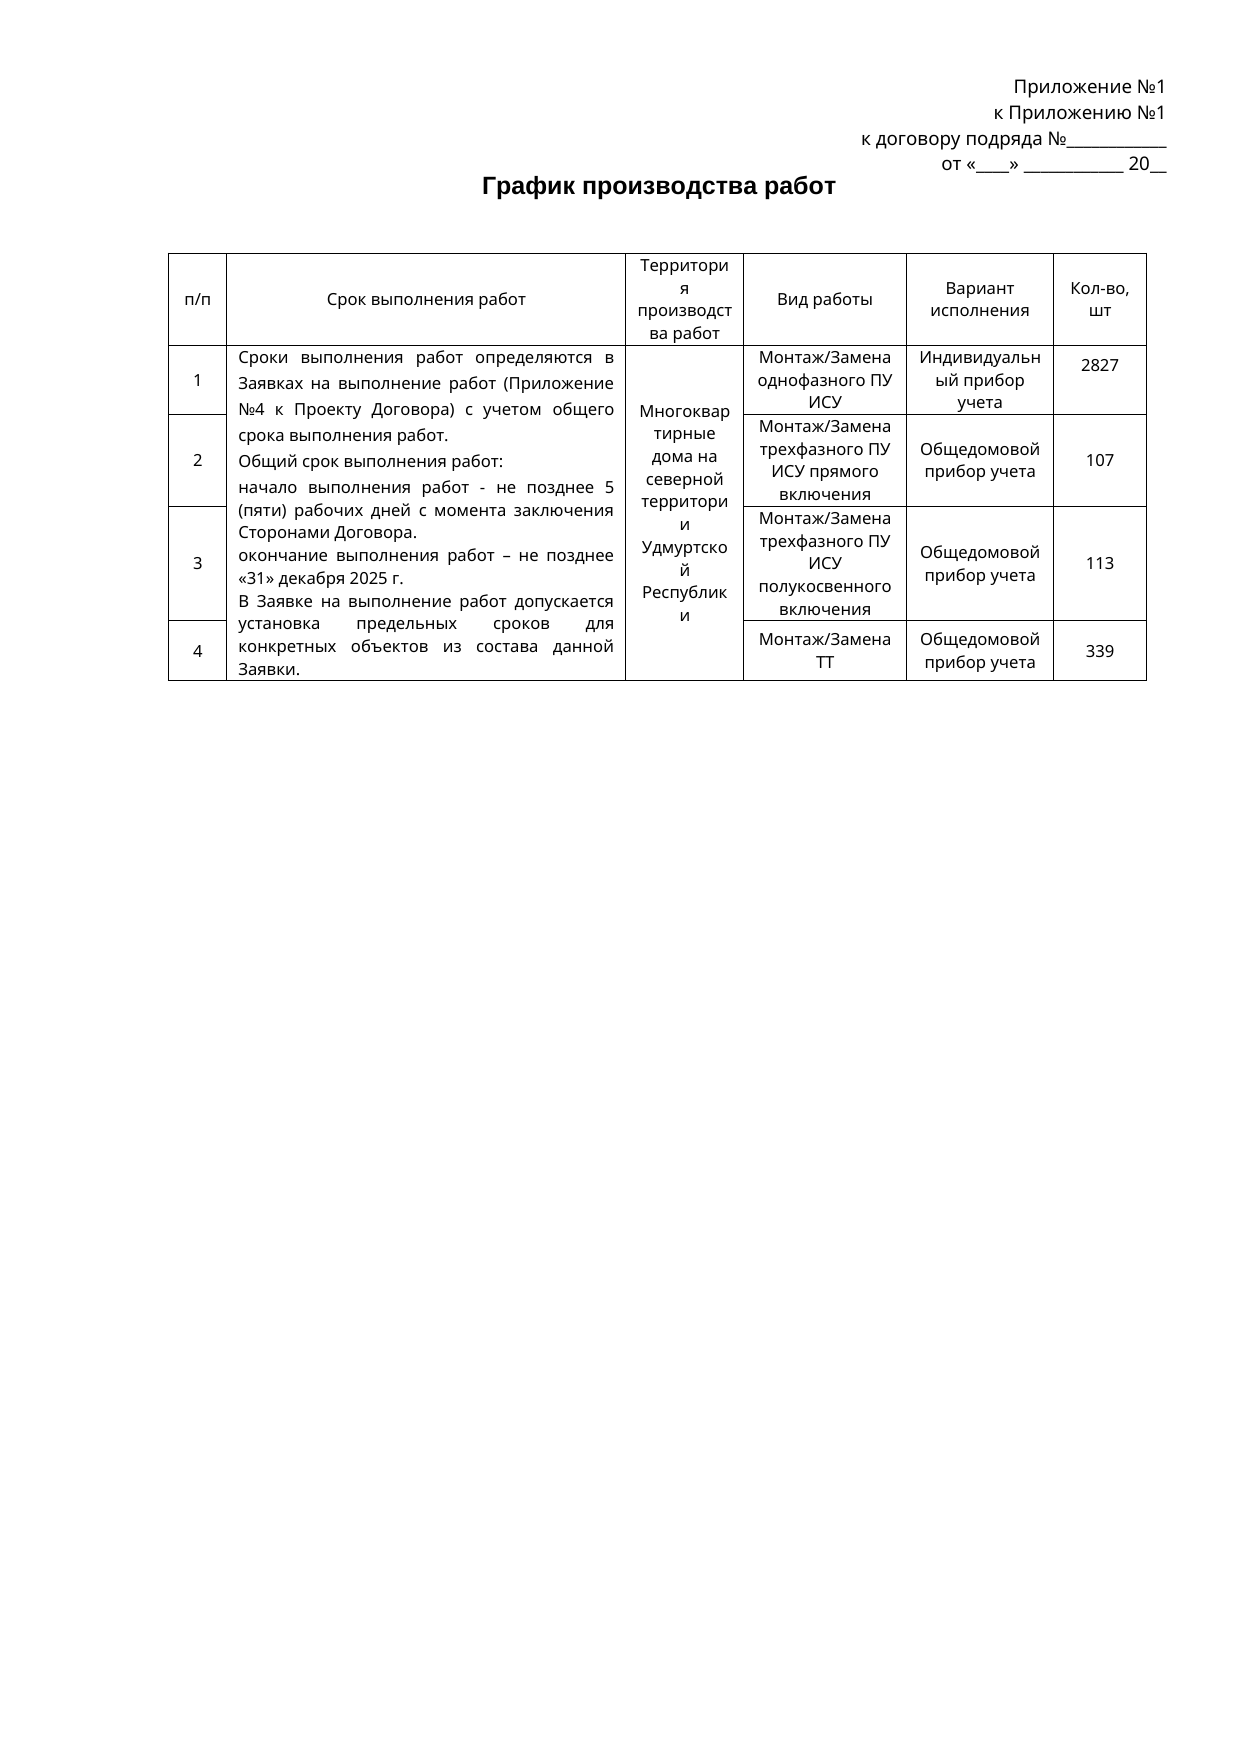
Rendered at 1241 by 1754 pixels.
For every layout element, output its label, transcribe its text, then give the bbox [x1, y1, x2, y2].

text от «____» ____________ 20__ [856, 150, 1167, 176]
table_cell 339 [1054, 621, 1146, 680]
table_cell Монтаж/Замена ТТ [744, 621, 906, 680]
table_cell 107 [1054, 415, 1146, 506]
subtitle Приложение №1 [856, 74, 1167, 99]
table_header п/п [169, 254, 226, 344]
table_cell 2 [169, 415, 226, 506]
table_cell 1 [169, 346, 226, 414]
table_cell Общедомовой прибор учета [907, 621, 1053, 680]
table_header Кол-во, шт [1054, 254, 1146, 344]
table_cell 3 [169, 507, 226, 620]
table_cell Общедомовой прибор учета [907, 415, 1053, 506]
table_header Территория производства работ [626, 254, 743, 344]
table_cell Монтаж/Замена однофазного ПУ ИСУ [744, 346, 906, 414]
text к договору подряда №____________ [856, 125, 1167, 150]
text График производства работ [152, 176, 534, 199]
table_cell Индивидуальный прибор учета [907, 346, 1053, 414]
table_header Срок выполнения работ [227, 254, 625, 344]
table_header Вариант исполнения [907, 254, 1053, 344]
text к Приложению №1 [856, 99, 1167, 125]
table_cell Общедомовой прибор учета [907, 507, 1053, 620]
text График производства работ [537, 176, 1167, 199]
table_cell Монтаж/Замена трехфазного ПУ ИСУ полукосвенного включения [744, 507, 906, 620]
table_cell 2827 [1054, 346, 1146, 414]
table_cell Многоквартирные дома на северной территории Удмуртской Республики [626, 346, 743, 680]
table_cell Сроки выполнения работ определяются в Заявках на выполнение работ (Приложение №4 к Проекту Договора) с учетом общего срока выполнения работ. Общий срок выполнения работ: начало выполнения работ - не позднее 5 (пяти) рабочих дней с момента заключения Сторонами Договора. окончание выполнения работ – не позднее «31» декабря 2025 г. В Заявке на выполнение работ допускается установка предельных сроков для конкретных объектов из состава данной Заявки. [227, 346, 625, 680]
table_cell 113 [1054, 507, 1146, 620]
table_cell Монтаж/Замена трехфазного ПУ ИСУ прямого включения [744, 415, 906, 506]
table_cell 4 [169, 621, 226, 680]
table_header Вид работы [744, 254, 906, 344]
